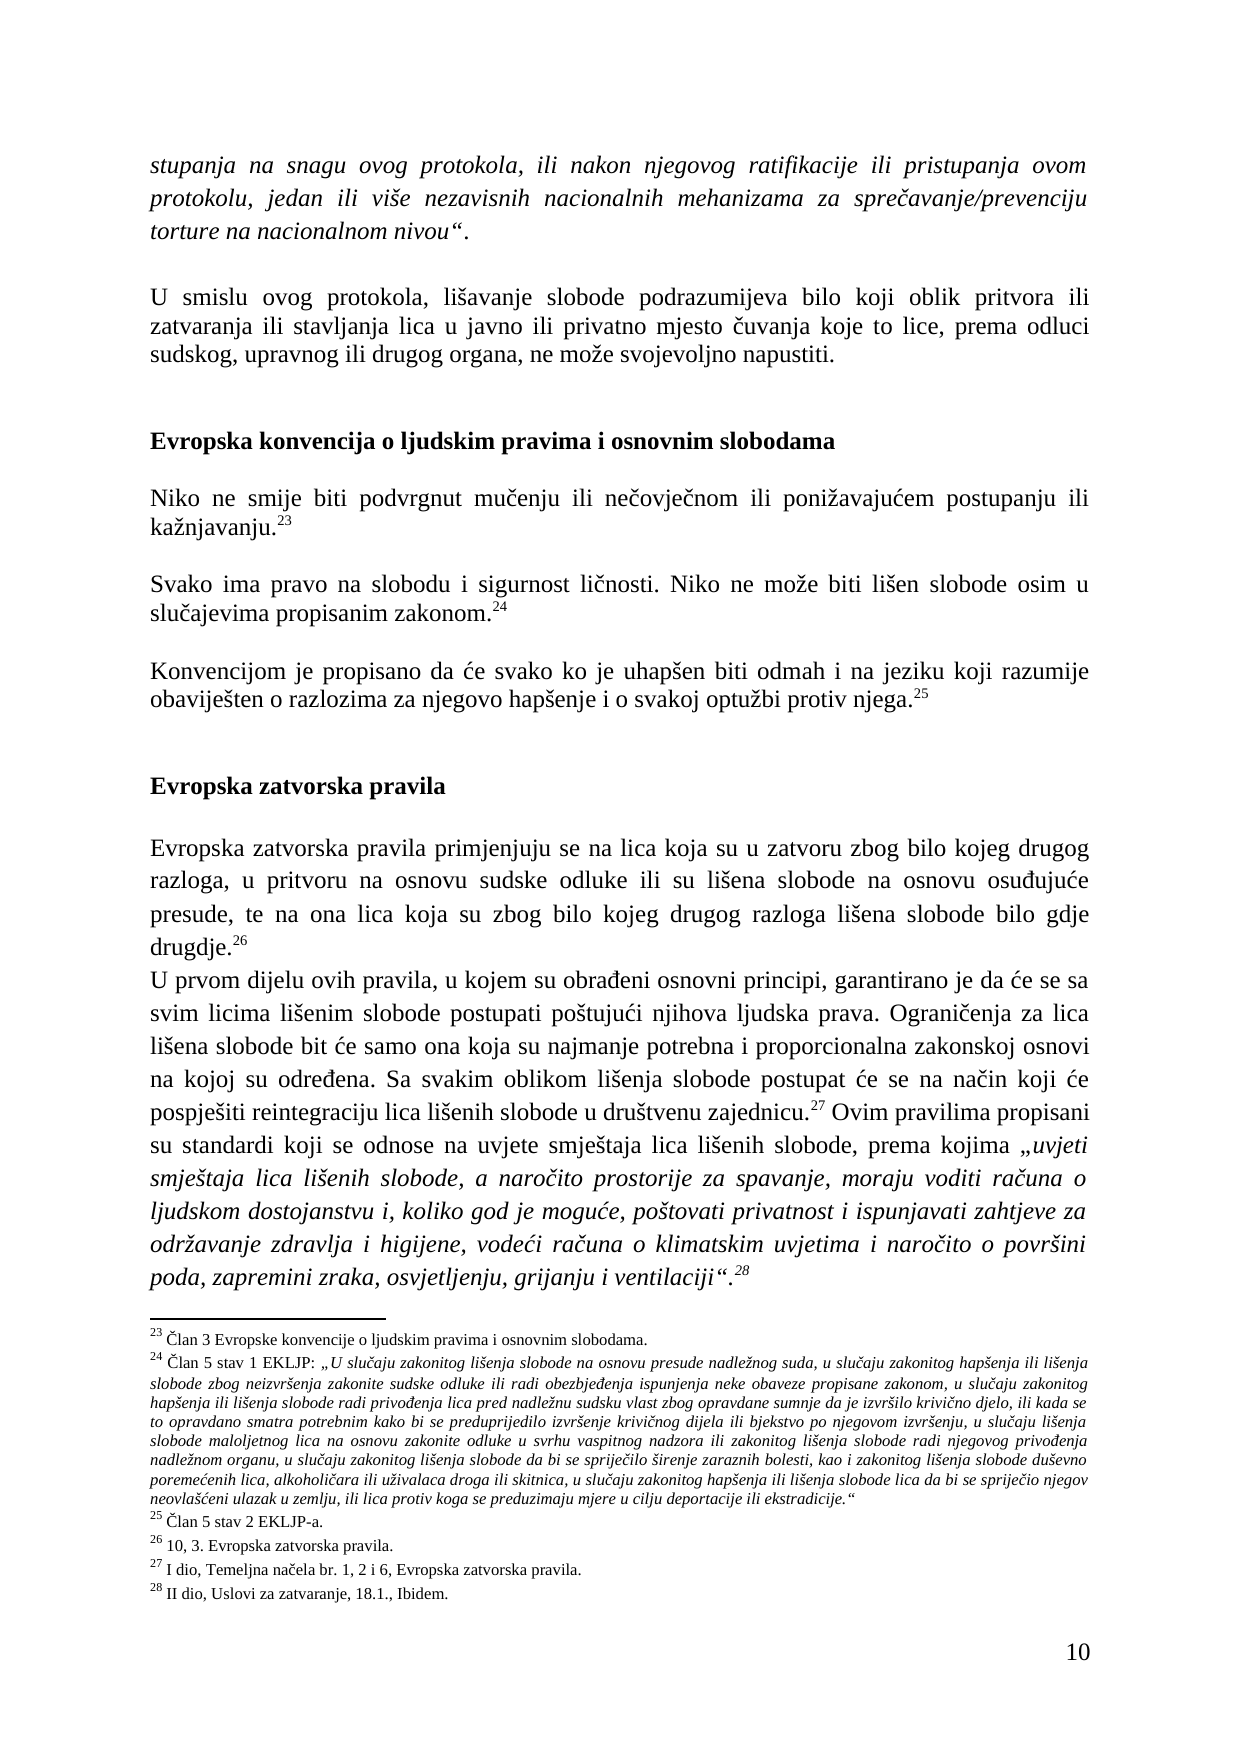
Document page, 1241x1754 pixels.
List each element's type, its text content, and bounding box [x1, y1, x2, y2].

text Svako ima pravo na slobodu i sigurnost ličnosti. Niko ne može biti lišen slobode osim u slučajevima propisanim zakonom. [150, 569, 1090, 627]
text Evropska konvencija o ljudskim pravima i osnovnim slobodama [150, 426, 1090, 454]
text Konvencijom je propisano da će svako ko je uhapšen biti odmah i na jeziku koji razumije obaviješten o razlozima za njegovo hapšenje i o svakoj optužbi protiv njega. [150, 656, 1090, 713]
text Niko ne smije biti podvrgnut mučenju ili nečovječnom ili ponižavajućem postupanju ili kažnjavanju. [150, 483, 1090, 541]
text Evropska zatvorska pravila [150, 771, 1090, 799]
text U prvom dijelu ovih pravila, u kojem su obrađeni osnovni principi, garantirano je da će se sa svim licima lišenim slobode postupati poštujući njihova ljudska prava. Ograničenja za lica lišena slobode bit će samo ona koja su najmanje potrebna i proporcionalna zakonskoj osnovi na kojoj su određena. Sa svakim oblikom lišenja slobode postupat će se na način koji će pospješiti reintegraciju lica lišenih slobode u društvenu zajednicu. Ovim pravilima propisani su standardi koji se odnose na uvjete smještaja lica lišenih slobode, prema kojima „uvjeti smještaja lica lišenih slobode, a naročito prostorije za spavanje, moraju voditi računa o ljudskom dostojanstvu i, koliko god je moguće, poštovati privatnost i ispunjavati zahtjeve za održavanje zdravlja i higijene, vodeći računa o klimatskim uvjetima i naročito o površini poda, zapremini zraka, osvjetljenju, grijanju i ventilaciji“. [150, 965, 1090, 1291]
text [150, 150, 1090, 245]
text Evropska zatvorska pravila primjenjuju se na lica koja su u zatvoru zbog bilo kojeg drugog razloga, u pritvoru na osnovu sudske odluke ili su lišena slobode na osnovu osuđujuće presude, te na ona lica koja su zbog bilo kojeg drugog razloga lišena slobode bilo gdje drugdje. [150, 833, 1090, 960]
text U smislu ovog protokola, lišavanje slobode podrazumijeva bilo koji oblik pritvora ili zatvaranja ili stavljanja lica u javno ili privatno mjesto čuvanja koje to lice, prema odluci sudskog, upravnog ili drugog organa, ne može svojevoljno napustiti. [150, 282, 1090, 368]
